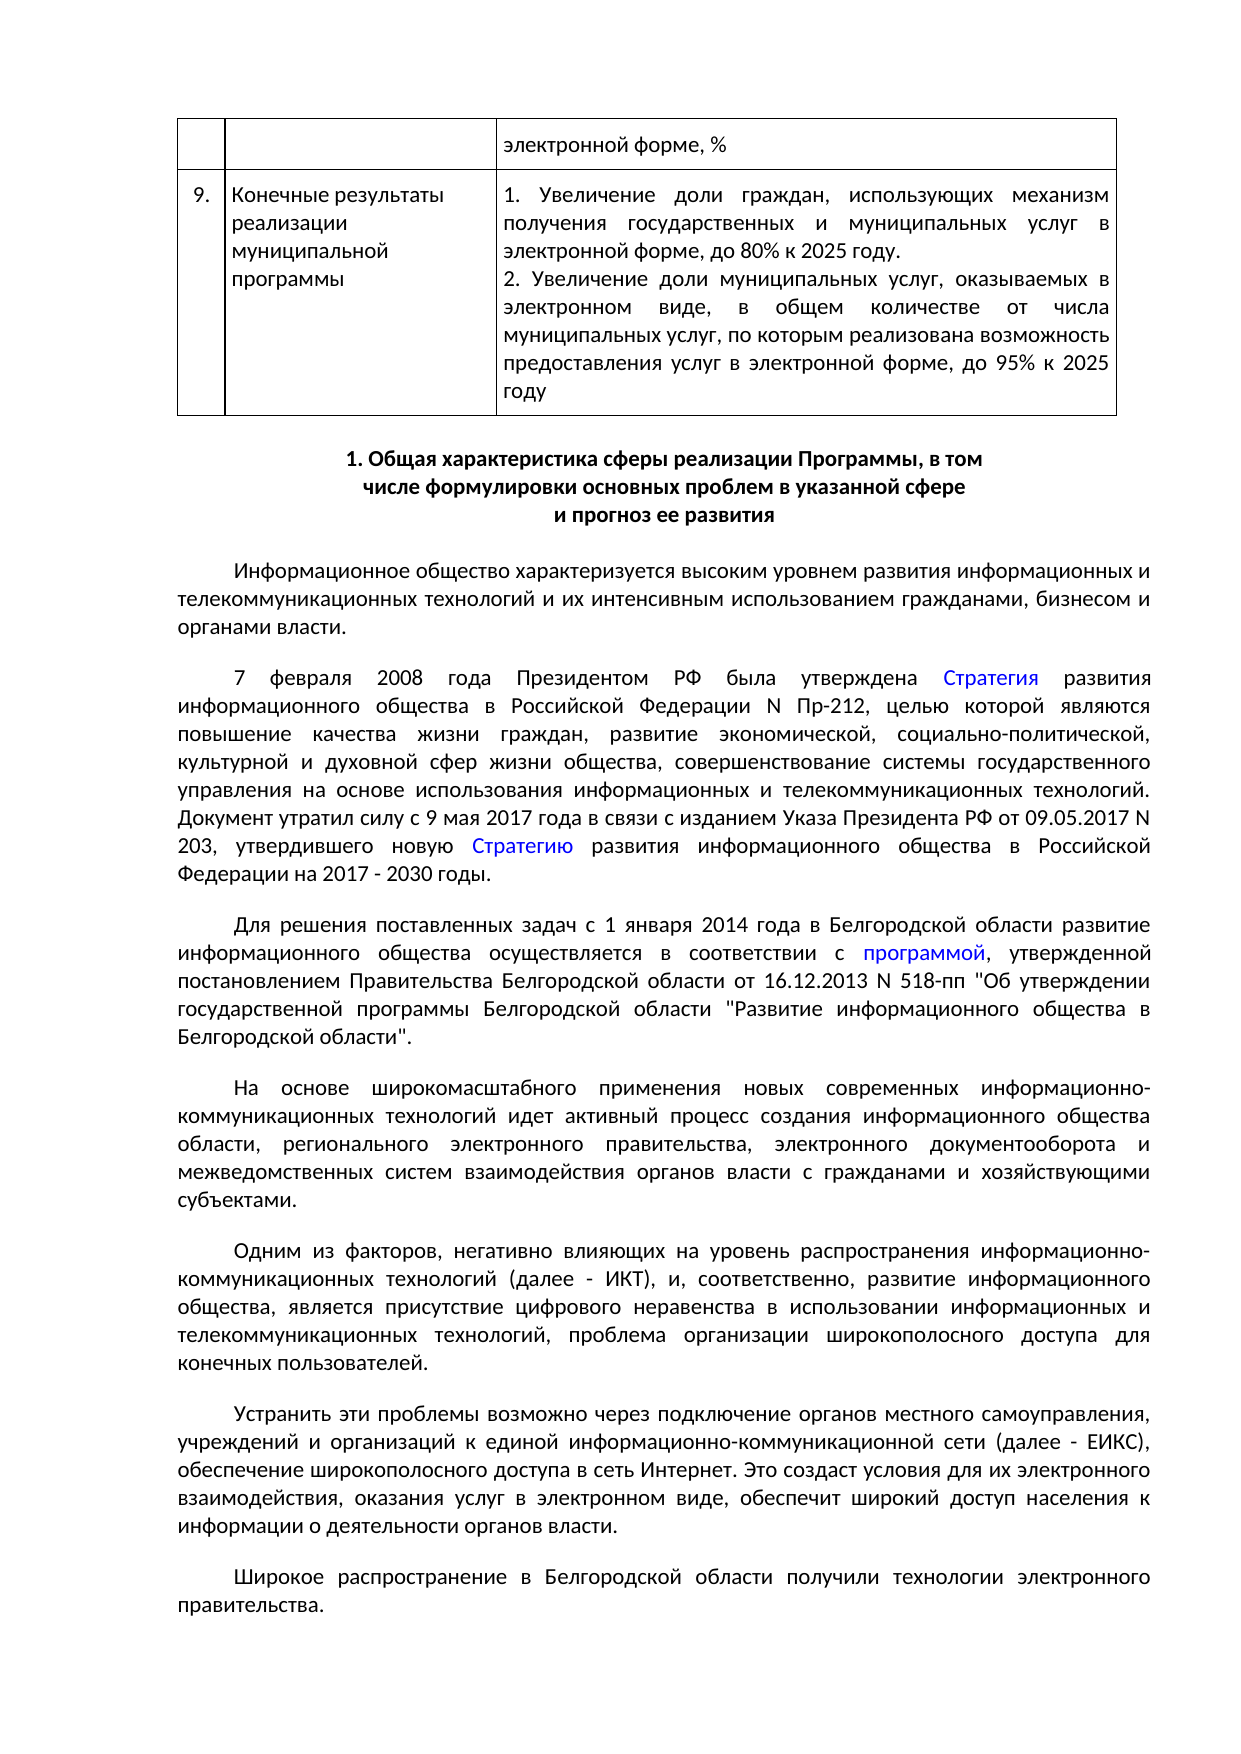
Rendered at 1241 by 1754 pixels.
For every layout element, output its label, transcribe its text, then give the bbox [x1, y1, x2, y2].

title 1. Общая характеристика сферы реализации Программы, в том [177, 444, 1152, 472]
table_cell 1. Увеличение доли граждан, использующих механизм получения государственных и муниципальных услуг в электронной форме, до 80% к 2025 году. 2. Увеличение доли муниципальных услуг, оказываемых в электронном виде, в общем количестве от числа муниципальных услуг, по которым реализована возможность предоставления услуг в электронной форме, до 95% к 2025 году [497, 170, 1116, 415]
table_cell Конечные результаты реализации муниципальной программы [226, 170, 496, 415]
table_cell 9. [178, 170, 224, 415]
text Широкое распространение в Белгородской области получили технологии электронного правительства. [177, 1562, 1152, 1618]
text 7 февраля 2008 года Президентом РФ была утверждена Стратегия развития информационного общества в Российской Федерации N Пр-212, целью которой являются повышение качества жизни граждан, развитие экономической, социально-политической, культурной и духовной сфер жизни общества, совершенствование системы государственного управления на основе использования информационных и телекоммуникационных технологий. Документ утратил силу с 9 мая 2017 года в связи с изданием Указа Президента РФ от 09.05.2017 N 203, утвердившего новую Стратегию развития информационного общества в Российской Федерации на 2017 - 2030 годы. [177, 663, 1152, 887]
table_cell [226, 119, 496, 168]
text Для решения поставленных задач с 1 января 2014 года в Белгородской области развитие информационного общества осуществляется в соответствии с программой, утвержденной постановлением Правительства Белгородской области от 16.12.2013 N 518-пп "Об утверждении государственной программы Белгородской области "Развитие информационного общества в Белгородской области". [177, 910, 1152, 1050]
text Одним из факторов, негативно влияющих на уровень распространения информационно-коммуникационных технологий (далее - ИКТ), и, соответственно, развитие информационного общества, является присутствие цифрового неравенства в использовании информационных и телекоммуникационных технологий, проблема организации широкополосного доступа для конечных пользователей. [177, 1236, 1152, 1376]
title числе формулировки основных проблем в указанной сфере [177, 472, 1152, 500]
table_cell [497, 119, 1116, 168]
title и прогноз ее развития [177, 500, 1152, 528]
text На основе широкомасштабного применения новых современных информационно-коммуникационных технологий идет активный процесс создания информационного общества области, регионального электронного правительства, электронного документооборота и межведомственных систем взаимодействия органов власти с гражданами и хозяйствующими субъектами. [177, 1073, 1152, 1213]
table_cell 8. [178, 119, 224, 168]
text Информационное общество характеризуется высоким уровнем развития информационных и телекоммуникационных технологий и их интенсивным использованием гражданами, бизнесом и органами власти. [177, 556, 1152, 640]
text Устранить эти проблемы возможно через подключение органов местного самоуправления, учреждений и организаций к единой информационно-коммуникационной сети (далее - ЕИКС), обеспечение широкополосного доступа в сеть Интернет. Это создаст условия для их электронного взаимодействия, оказания услуг в электронном виде, обеспечит широкий доступ населения к информации о деятельности органов власти. [177, 1399, 1152, 1539]
